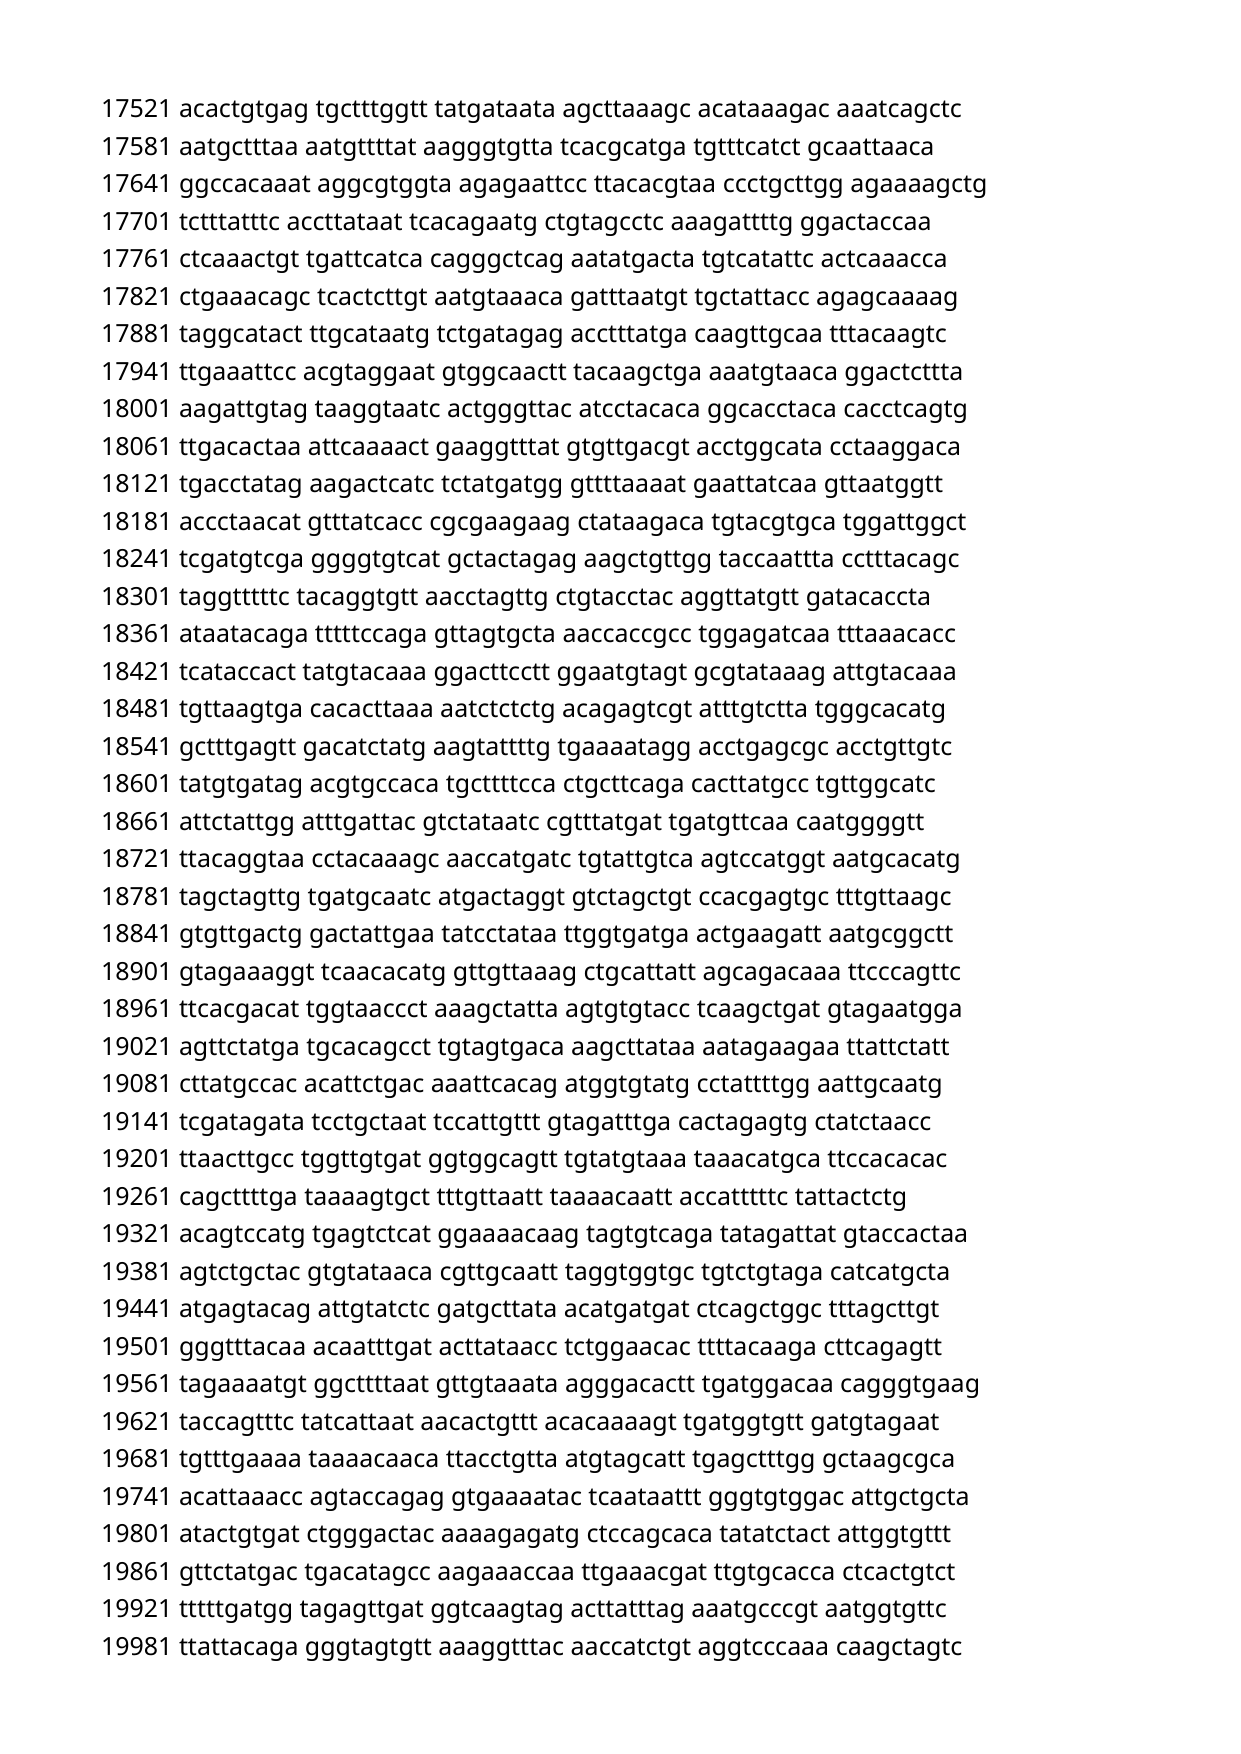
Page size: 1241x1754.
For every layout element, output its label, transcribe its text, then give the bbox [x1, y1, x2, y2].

text 17941 ttgaaattcc acgtaggaat gtggcaactt tacaagctga aaatgtaaca ggactcttta [75, 352, 1165, 389]
text 18721 ttacaggtaa cctacaaagc aaccatgatc tgtattgtca agtccatggt aatgcacatg [75, 839, 1165, 877]
text 19561 tagaaaatgt ggcttttaat gttgtaaata agggacactt tgatggacaa cagggtgaag [75, 1364, 1165, 1402]
text 19381 agtctgctac gtgtataaca cgttgcaatt taggtggtgc tgtctgtaga catcatgcta [75, 1252, 1165, 1289]
text 17641 ggccacaaat aggcgtggta agagaattcc ttacacgtaa ccctgcttgg agaaaagctg [75, 164, 1165, 202]
text 19861 gttctatgac tgacatagcc aagaaaccaa ttgaaacgat ttgtgcacca ctcactgtct [75, 1552, 1165, 1589]
text 19141 tcgatagata tcctgctaat tccattgttt gtagatttga cactagagtg ctatctaacc [75, 1102, 1165, 1139]
text 19081 cttatgccac acattctgac aaattcacag atggtgtatg cctattttgg aattgcaatg [75, 1064, 1165, 1102]
text 18601 tatgtgatag acgtgccaca tgcttttcca ctgcttcaga cacttatgcc tgttggcatc [75, 764, 1165, 802]
text 17881 taggcatact ttgcataatg tctgatagag acctttatga caagttgcaa tttacaagtc [75, 314, 1165, 352]
text 19201 ttaacttgcc tggttgtgat ggtggcagtt tgtatgtaaa taaacatgca ttccacacac [75, 1139, 1165, 1177]
text 17821 ctgaaacagc tcactcttgt aatgtaaaca gatttaatgt tgctattacc agagcaaaag [75, 277, 1165, 314]
text 18961 ttcacgacat tggtaaccct aaagctatta agtgtgtacc tcaagctgat gtagaatgga [75, 989, 1165, 1027]
text 18481 tgttaagtga cacacttaaa aatctctctg acagagtcgt atttgtctta tgggcacatg [75, 689, 1165, 727]
text 18301 taggtttttc tacaggtgtt aacctagttg ctgtacctac aggttatgtt gatacaccta [75, 577, 1165, 614]
text 19681 tgtttgaaaa taaaacaaca ttacctgtta atgtagcatt tgagctttgg gctaagcgca [75, 1439, 1165, 1477]
text 19741 acattaaacc agtaccagag gtgaaaatac tcaataattt gggtgtggac attgctgcta [75, 1477, 1165, 1514]
text 17581 aatgctttaa aatgttttat aagggtgtta tcacgcatga tgtttcatct gcaattaaca [75, 127, 1165, 164]
text 18001 aagattgtag taaggtaatc actgggttac atcctacaca ggcacctaca cacctcagtg [75, 389, 1165, 427]
text 19501 gggtttacaa acaatttgat acttataacc tctggaacac ttttacaaga cttcagagtt [75, 1327, 1165, 1364]
text 19801 atactgtgat ctgggactac aaaagagatg ctccagcaca tatatctact attggtgttt [75, 1514, 1165, 1552]
text 19261 cagcttttga taaaagtgct tttgttaatt taaaacaatt accatttttc tattactctg [75, 1177, 1165, 1214]
text 19021 agttctatga tgcacagcct tgtagtgaca aagcttataa aatagaagaa ttattctatt [75, 1027, 1165, 1064]
text 19921 tttttgatgg tagagttgat ggtcaagtag acttatttag aaatgcccgt aatggtgttc [75, 1589, 1165, 1627]
text 18421 tcataccact tatgtacaaa ggacttcctt ggaatgtagt gcgtataaag attgtacaaa [75, 652, 1165, 689]
text 18781 tagctagttg tgatgcaatc atgactaggt gtctagctgt ccacgagtgc tttgttaagc [75, 877, 1165, 914]
text 18181 accctaacat gtttatcacc cgcgaagaag ctataagaca tgtacgtgca tggattggct [75, 502, 1165, 539]
text 18121 tgacctatag aagactcatc tctatgatgg gttttaaaat gaattatcaa gttaatggtt [75, 464, 1165, 502]
text 19321 acagtccatg tgagtctcat ggaaaacaag tagtgtcaga tatagattat gtaccactaa [75, 1214, 1165, 1252]
text 19621 taccagtttc tatcattaat aacactgttt acacaaaagt tgatggtgtt gatgtagaat [75, 1402, 1165, 1439]
text 17761 ctcaaactgt tgattcatca cagggctcag aatatgacta tgtcatattc actcaaacca [75, 239, 1165, 277]
text 19441 atgagtacag attgtatctc gatgcttata acatgatgat ctcagctggc tttagcttgt [75, 1289, 1165, 1327]
text 17521 acactgtgag tgctttggtt tatgataata agcttaaagc acataaagac aaatcagctc [75, 89, 1165, 127]
text 18061 ttgacactaa attcaaaact gaaggtttat gtgttgacgt acctggcata cctaaggaca [75, 427, 1165, 464]
text 19981 ttattacaga gggtagtgtt aaaggtttac aaccatctgt aggtcccaaa caagctagtc [75, 1627, 1165, 1664]
text 18541 gctttgagtt gacatctatg aagtattttg tgaaaatagg acctgagcgc acctgttgtc [75, 727, 1165, 764]
text 18361 ataatacaga tttttccaga gttagtgcta aaccaccgcc tggagatcaa tttaaacacc [75, 614, 1165, 652]
text 17701 tctttatttc accttataat tcacagaatg ctgtagcctc aaagattttg ggactaccaa [75, 202, 1165, 239]
text 18661 attctattgg atttgattac gtctataatc cgtttatgat tgatgttcaa caatggggtt [75, 802, 1165, 839]
text 18901 gtagaaaggt tcaacacatg gttgttaaag ctgcattatt agcagacaaa ttcccagttc [75, 952, 1165, 989]
text 18241 tcgatgtcga ggggtgtcat gctactagag aagctgttgg taccaattta cctttacagc [75, 539, 1165, 577]
text 18841 gtgttgactg gactattgaa tatcctataa ttggtgatga actgaagatt aatgcggctt [75, 914, 1165, 952]
